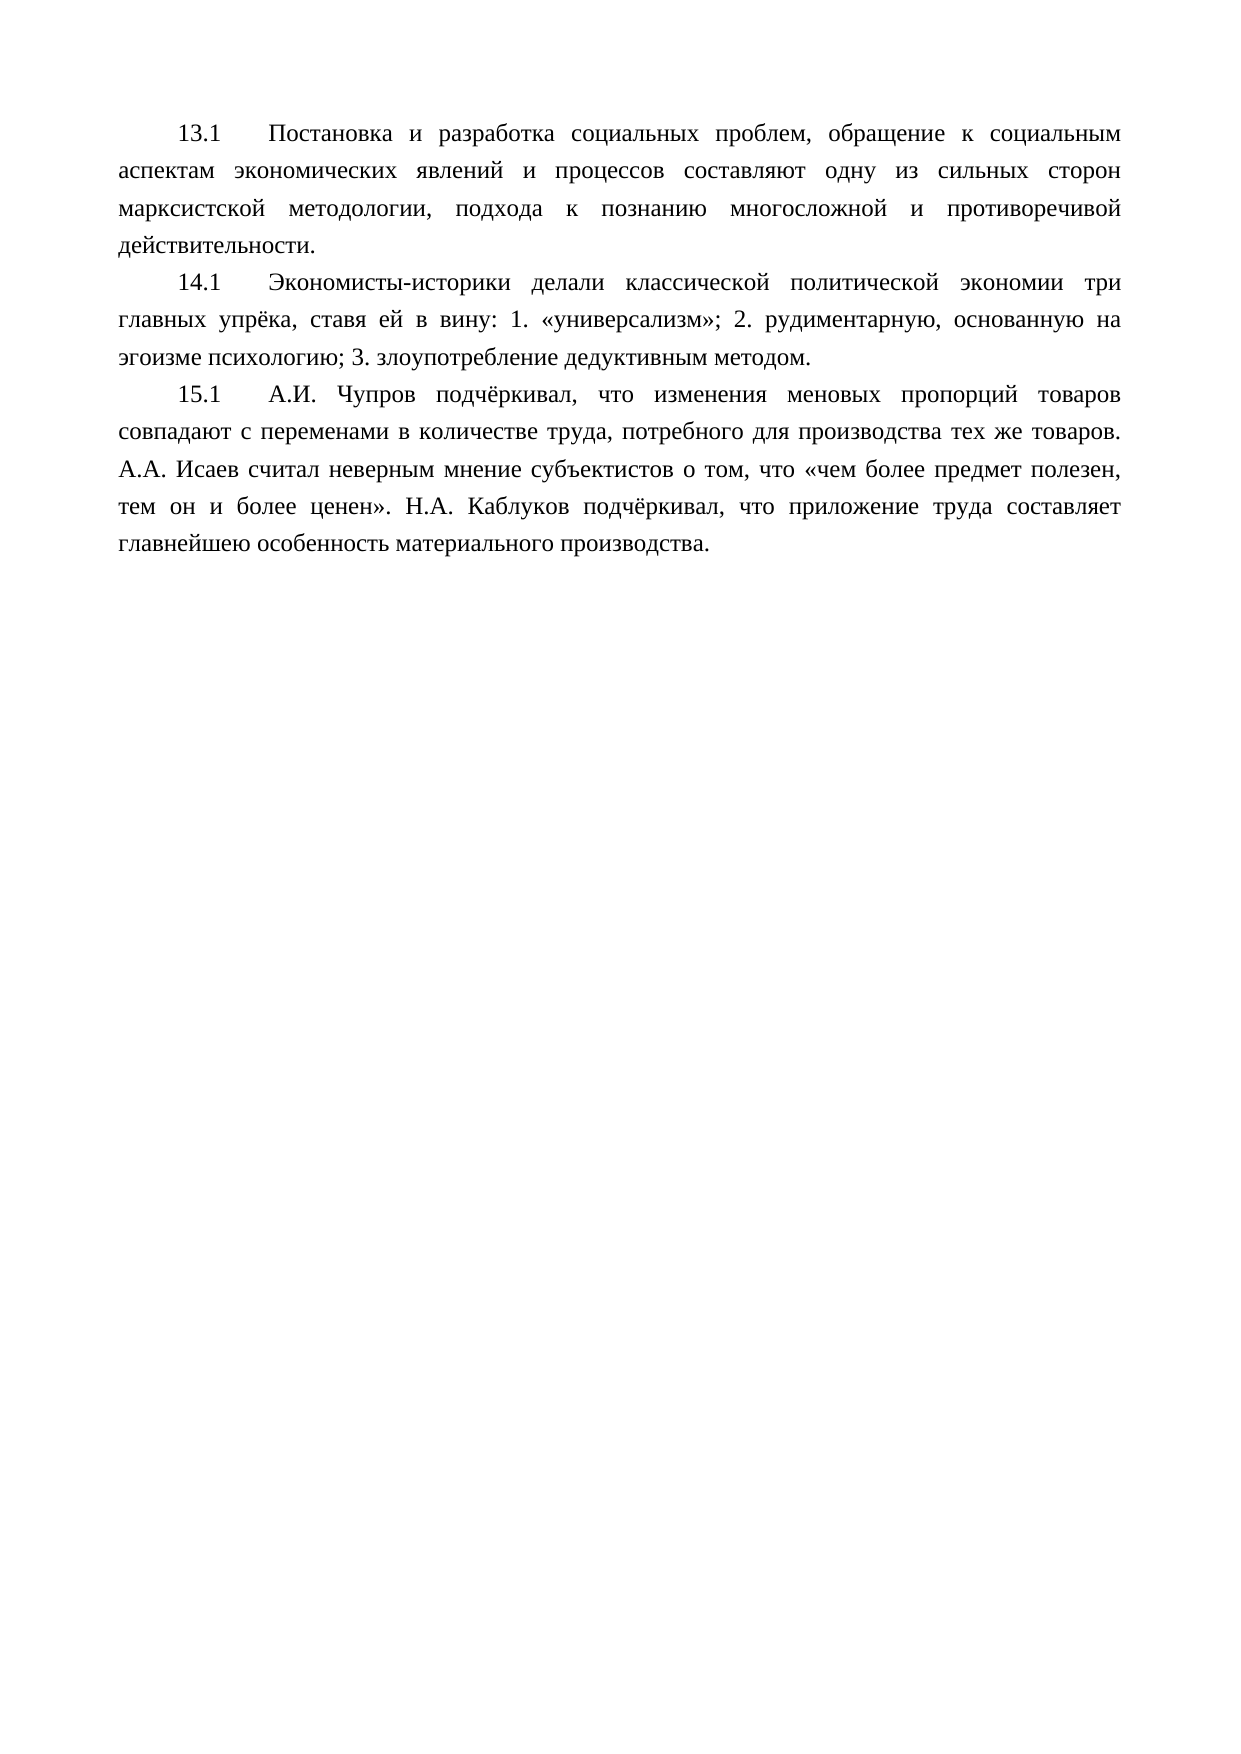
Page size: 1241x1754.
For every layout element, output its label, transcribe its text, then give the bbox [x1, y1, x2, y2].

list Экономисты-историки делали классической политической экономии три главных упрёка, ставя ей в вину: 1. «универсализм»; 2. рудиментарную, основанную на эгоизме психологию; 3. злоупотребление дедуктивным методом. [118, 267, 1122, 371]
list Постановка и разработка социальных проблем, обращение к социальным аспектам экономических явлений и процессов составляют одну из сильных сторон марксистской методологии, подхода к познанию многосложной и противоречивой действительности. [118, 118, 1122, 259]
list А.И. Чупров подчёркивал, что изменения меновых пропорций товаров совпадают с переменами в количестве труда, потребного для производства тех же товаров. А.А. Исаев считал неверным мнение субъектистов о том, что «чем более предмет полезен, тем он и более ценен». Н.А. Каблуков подчёркивал, что приложение труда составляет главнейшею особенность материального производства. [118, 379, 1122, 557]
